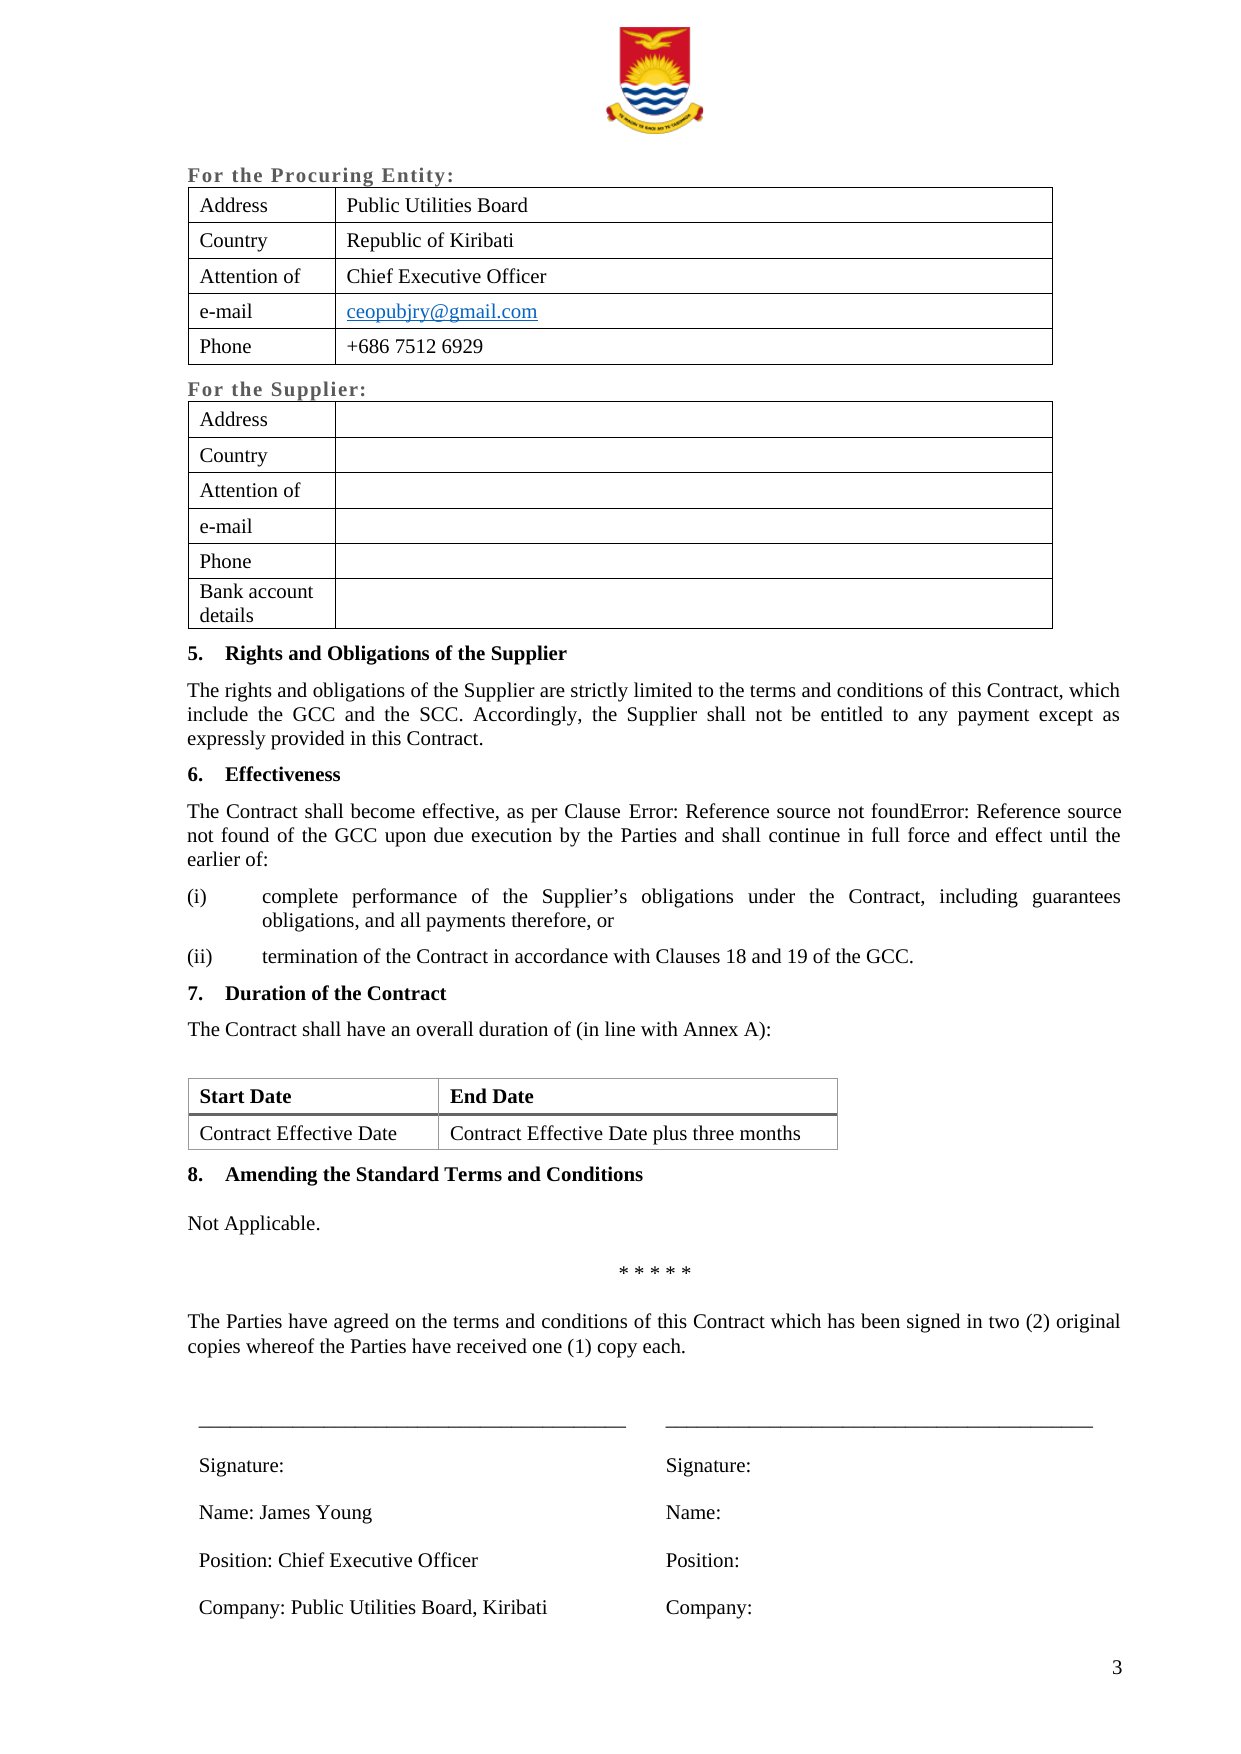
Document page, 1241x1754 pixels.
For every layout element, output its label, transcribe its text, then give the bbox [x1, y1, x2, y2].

table_cell Name: James Young [188, 1489, 654, 1536]
table_cell e-mail [189, 294, 335, 328]
table_cell Contract Effective Date [189, 1116, 438, 1149]
table_cell e-mail [189, 509, 335, 543]
table_cell Signature: [654, 1441, 1121, 1489]
table_cell [336, 473, 1052, 507]
subtitle Amending the Standard Terms and Conditions [187, 1162, 1122, 1186]
table_header Address [189, 402, 335, 437]
subtitle Rights and Obligations of the Supplier [187, 641, 1122, 665]
table_cell Position: [654, 1536, 1121, 1583]
text * * * * * [187, 1260, 1122, 1284]
table_cell Phone [189, 544, 335, 578]
table_header End Date [439, 1079, 837, 1113]
table_cell Signature: [188, 1441, 654, 1489]
list complete performance of the Supplier’s obligations under the Contract, including guarantees obligations, and all payments therefore, or [187, 883, 1122, 932]
table_header _________________________________________ [654, 1394, 1121, 1441]
table_cell [336, 544, 1052, 578]
table_cell ceopubjry@gmail.com [336, 294, 1052, 328]
picture [606, 27, 704, 134]
text Not Applicable. [187, 1211, 1122, 1235]
subtitle Effectiveness [187, 762, 1122, 786]
table_cell Country [189, 438, 335, 472]
table_cell Attention of [189, 473, 335, 507]
table_header Public Utilities Board [336, 188, 1052, 222]
table_header _________________________________________ [188, 1394, 654, 1441]
table_cell Country [189, 223, 335, 257]
subtitle For the Supplier: [187, 377, 1122, 401]
table_cell Position: Chief Executive Officer [188, 1536, 654, 1583]
table_cell Attention of [189, 259, 335, 293]
table_cell Bank account details [189, 579, 335, 627]
subtitle Duration of the Contract [187, 981, 1122, 1005]
text The rights and obligations of the Supplier are strictly limited to the terms and conditions of this Contract, which include the GCC and the SCC. Accordingly, the Supplier shall not be entitled to any payment except as expressly provided in this Contract. [187, 678, 1122, 750]
table_header Address [189, 188, 335, 222]
table_cell Contract Effective Date plus three months [439, 1116, 837, 1149]
list termination of the Contract in accordance with Clauses 18 and 19 of the GCC. [187, 944, 1122, 968]
table_header Start Date [189, 1079, 438, 1113]
subtitle For the Procuring Entity: [187, 162, 1122, 187]
table_cell [336, 438, 1052, 472]
text The Contract shall have an overall duration of (in line with Annex A): [187, 1017, 1122, 1041]
table_cell Company: [654, 1583, 1121, 1631]
table_cell Company: Public Utilities Board, Kiribati [188, 1583, 654, 1631]
table_header [336, 402, 1052, 437]
table_cell +686 7512 6929 [336, 329, 1052, 364]
table_cell [336, 509, 1052, 543]
text The Parties have agreed on the terms and conditions of this Contract which has been signed in two (2) original copies whereof the Parties have received one (1) copy each. [187, 1309, 1122, 1358]
table_cell Name: [654, 1489, 1121, 1536]
table_cell [336, 579, 1052, 627]
table_cell Republic of Kiribati [336, 223, 1052, 257]
table_cell Chief Executive Officer [336, 259, 1052, 293]
table_cell Phone [189, 329, 335, 364]
